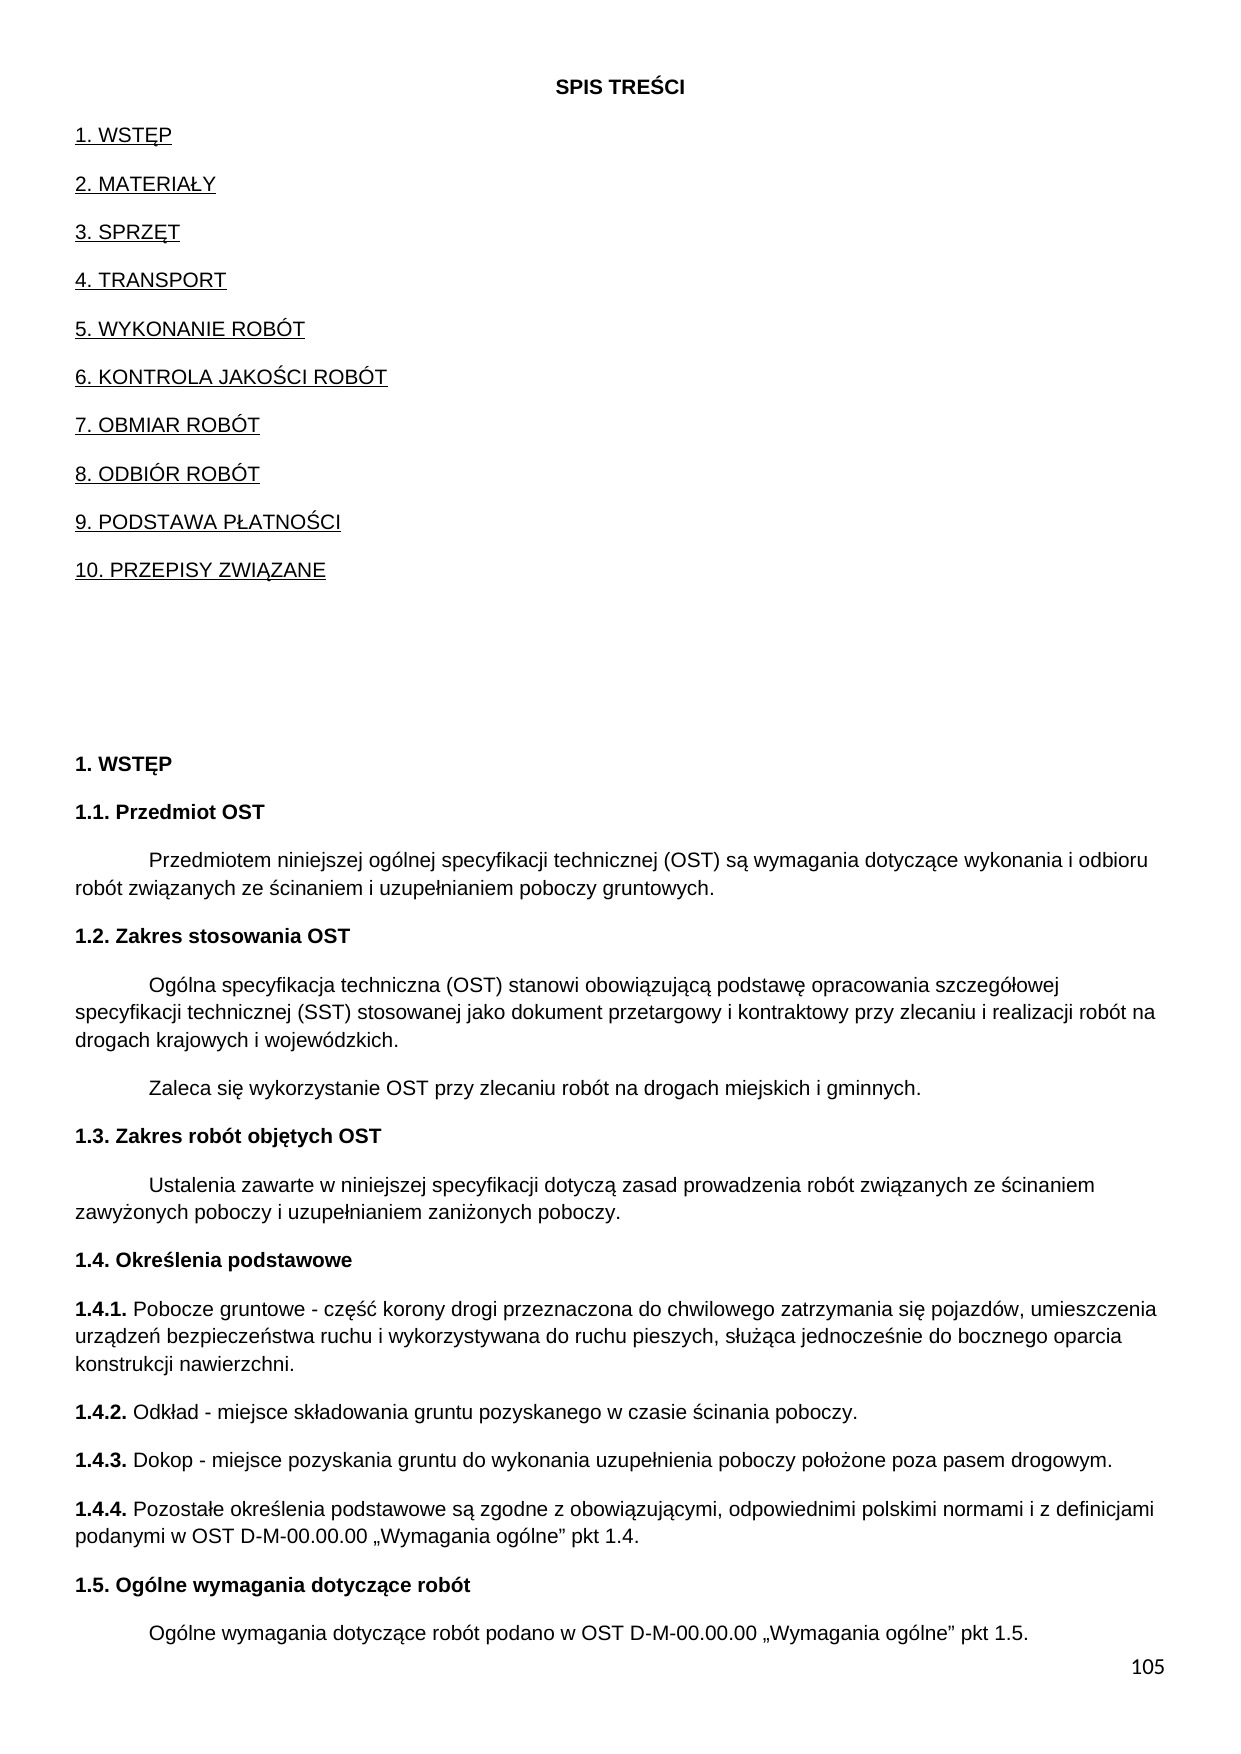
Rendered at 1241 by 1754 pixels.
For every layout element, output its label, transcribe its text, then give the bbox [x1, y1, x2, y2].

text 1.1. Przedmiot OST [75, 800, 1165, 824]
text 8. ODBIÓR ROBÓT [75, 462, 1165, 486]
text 6. KONTROLA JAKOŚCI ROBÓT [75, 365, 1165, 389]
text 1.4.2. Odkład - miejsce składowania gruntu pozyskanego w czasie ścinania poboczy. [75, 1400, 1165, 1424]
text SPIS TREŚCI [75, 75, 1165, 99]
text 9. PODSTAWA PŁATNOŚCI [75, 510, 1165, 534]
text Ogólna specyfikacja techniczna (OST) stanowi obowiązującą podstawę opracowania szczegółowej specyfikacji technicznej (SST) stosowanej jako dokument przetargowy i kontraktowy przy zlecaniu i realizacji robót na drogach krajowych i wojewódzkich. [75, 972, 1165, 1051]
text Przedmiotem niniejszej ogólnej specyfikacji technicznej (OST) są wymagania dotyczące wykonania i odbioru robót związanych ze ścinaniem i uzupełnianiem poboczy gruntowych. [75, 848, 1165, 900]
text 10. PRZEPISY ZWIĄZANE [75, 558, 1165, 582]
text 1. WSTĘP [75, 123, 1165, 147]
text 1. WSTĘP [75, 752, 1165, 776]
text 1.3. Zakres robót objętych OST [75, 1124, 1165, 1148]
text 4. TRANSPORT [75, 268, 1165, 292]
text 3. SPRZĘT [75, 220, 1165, 244]
text 5. WYKONANIE ROBÓT [75, 317, 1165, 341]
text 1.4.3. Dokop - miejsce pozyskania gruntu do wykonania uzupełnienia poboczy położone poza pasem drogowym. [75, 1448, 1165, 1472]
text Ogólne wymagania dotyczące robót podano w OST D-M-00.00.00 „Wymagania ogólne” pkt 1.5. [75, 1621, 1165, 1645]
text Ustalenia zawarte w niniejszej specyfikacji dotyczą zasad prowadzenia robót związanych ze ścinaniem zawyżonych poboczy i uzupełnianiem zaniżonych poboczy. [75, 1172, 1165, 1224]
text Zaleca się wykorzystanie OST przy zlecaniu robót na drogach miejskich i gminnych. [75, 1076, 1165, 1100]
text 1.4. Określenia podstawowe [75, 1248, 1165, 1272]
text 7. OBMIAR ROBÓT [75, 413, 1165, 437]
text 2. MATERIAŁY [75, 172, 1165, 196]
text 1.5. Ogólne wymagania dotyczące robót [75, 1572, 1165, 1596]
text 1.2. Zakres stosowania OST [75, 924, 1165, 948]
text 1.4.1. Pobocze gruntowe - część korony drogi przeznaczona do chwilowego zatrzymania się pojazdów, umieszczenia urządzeń bezpieczeństwa ruchu i wykorzystywana do ruchu pieszych, służąca jednocześnie do bocznego oparcia konstrukcji nawierzchni. [75, 1297, 1165, 1376]
text 1.4.4. Pozostałe określenia podstawowe są zgodne z obowiązującymi, odpowiednimi polskimi normami i z definicjami podanymi w OST D-M-00.00.00 „Wymagania ogólne” pkt 1.4. [75, 1497, 1165, 1548]
